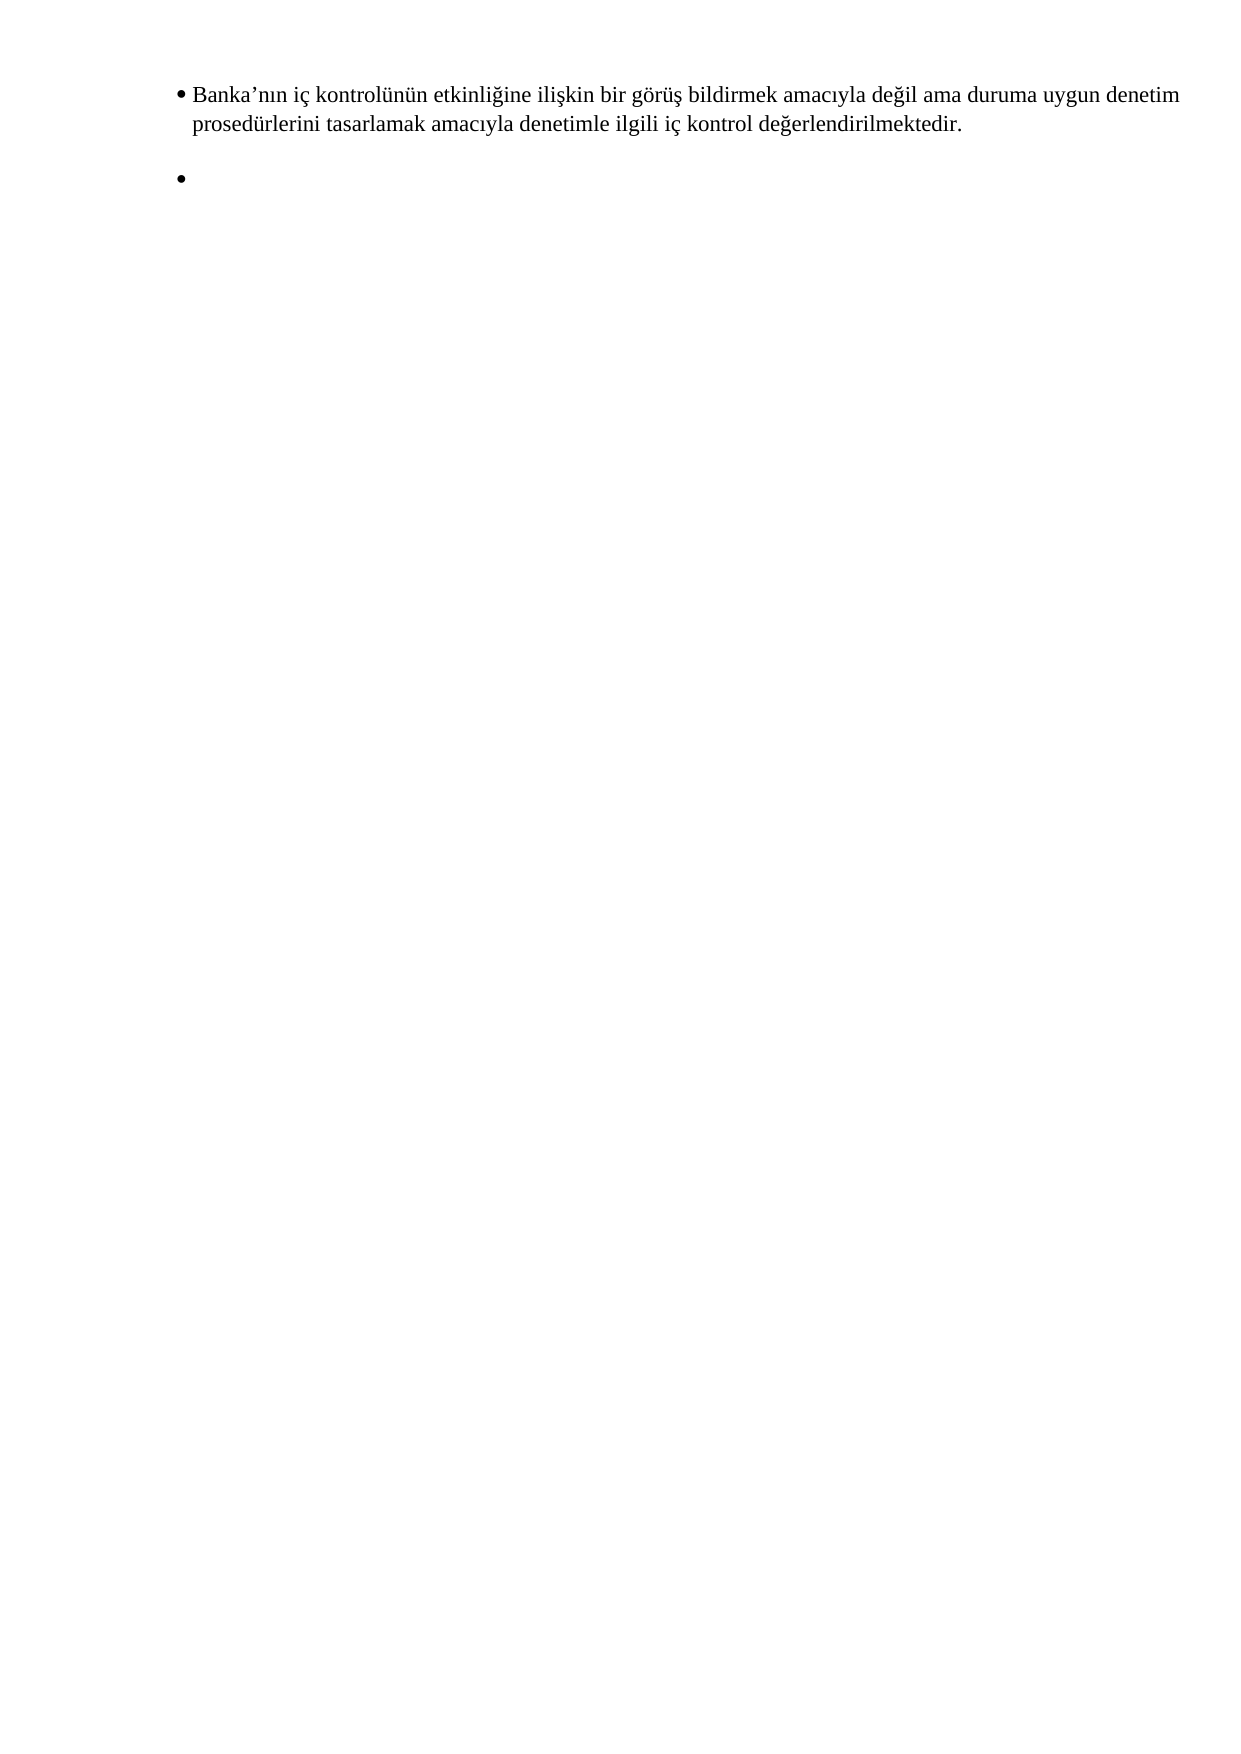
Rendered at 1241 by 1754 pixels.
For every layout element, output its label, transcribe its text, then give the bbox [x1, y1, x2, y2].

list Banka’nın iç kontrolünün etkinliğine ilişkin bir görüş bildirmek amacıyla değil ama duruma uygun denetim prosedürlerini tasarlamak amacıyla denetimle ilgili iç kontrol değerlendirilmektedir. [177, 80, 1181, 136]
